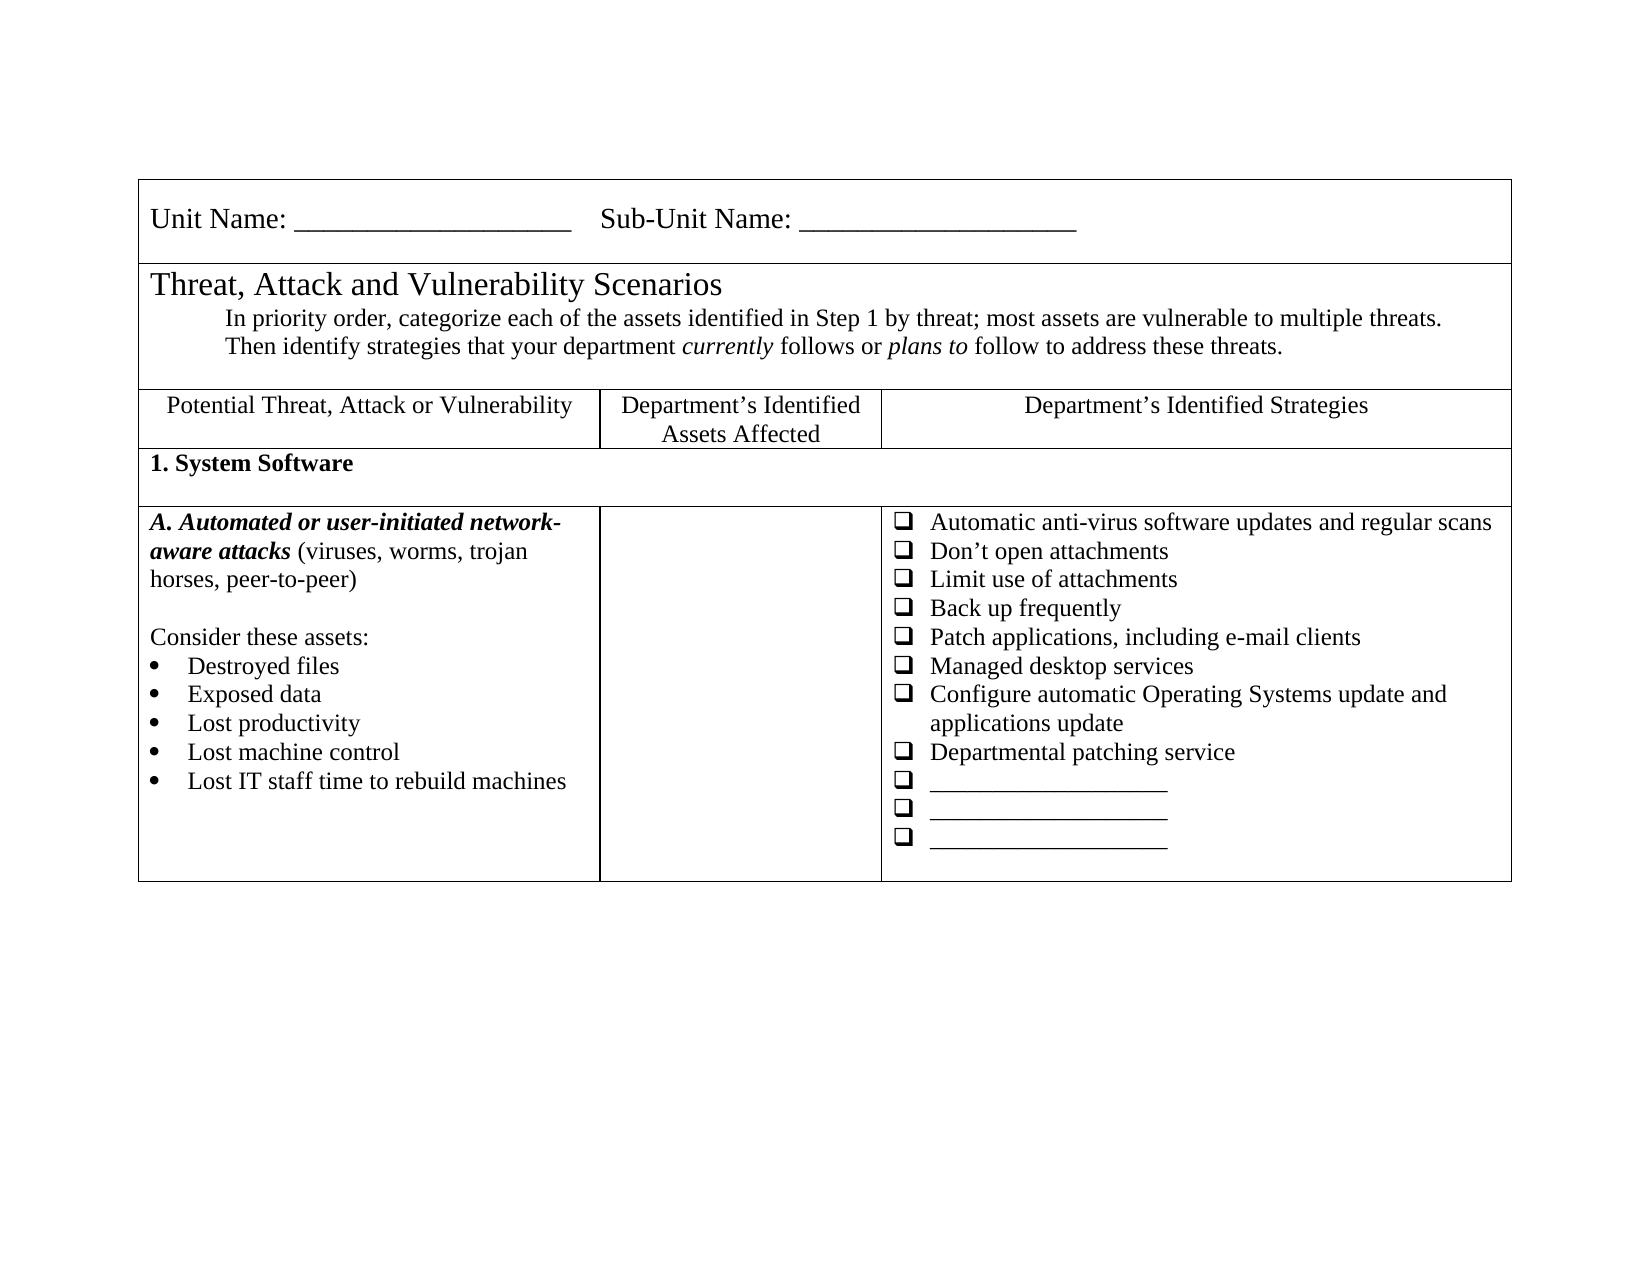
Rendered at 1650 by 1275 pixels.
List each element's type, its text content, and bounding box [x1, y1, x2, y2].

table_cell Department’s Identified Assets Affected [601, 390, 881, 447]
table_cell Potential Threat, Attack or Vulnerability [139, 390, 599, 447]
table_cell Department’s Identified Strategies [882, 390, 1511, 447]
table_header Unit Name: ___________________ Sub-Unit Name: ___________________ [139, 180, 1511, 263]
table_cell [601, 507, 881, 881]
table_cell Threat, Attack and Vulnerability Scenarios In priority order, categorize each of the assets identified in Step 1 by threat; most assets are vulnerable to multiple threats. Then identify strategies that your department currently follows or plans to follow to address these threats. [139, 264, 1511, 389]
table_cell Automatic anti-virus software updates and regular scans Don’t open attachments Limit use of attachments Back up frequently Patch applications, including e-mail clients Managed desktop services Configure automatic Operating Systems update and applications update Departmental patching service ___________________ ___________________ ___________________ [882, 507, 1511, 881]
table_cell A. Automated or user-initiated network-aware attacks (viruses, worms, trojan horses, peer-to-peer) Consider these assets: Destroyed files Exposed data Lost productivity Lost machine control Lost IT staff time to rebuild machines [139, 507, 599, 881]
table_cell 1. System Software [139, 449, 1511, 506]
